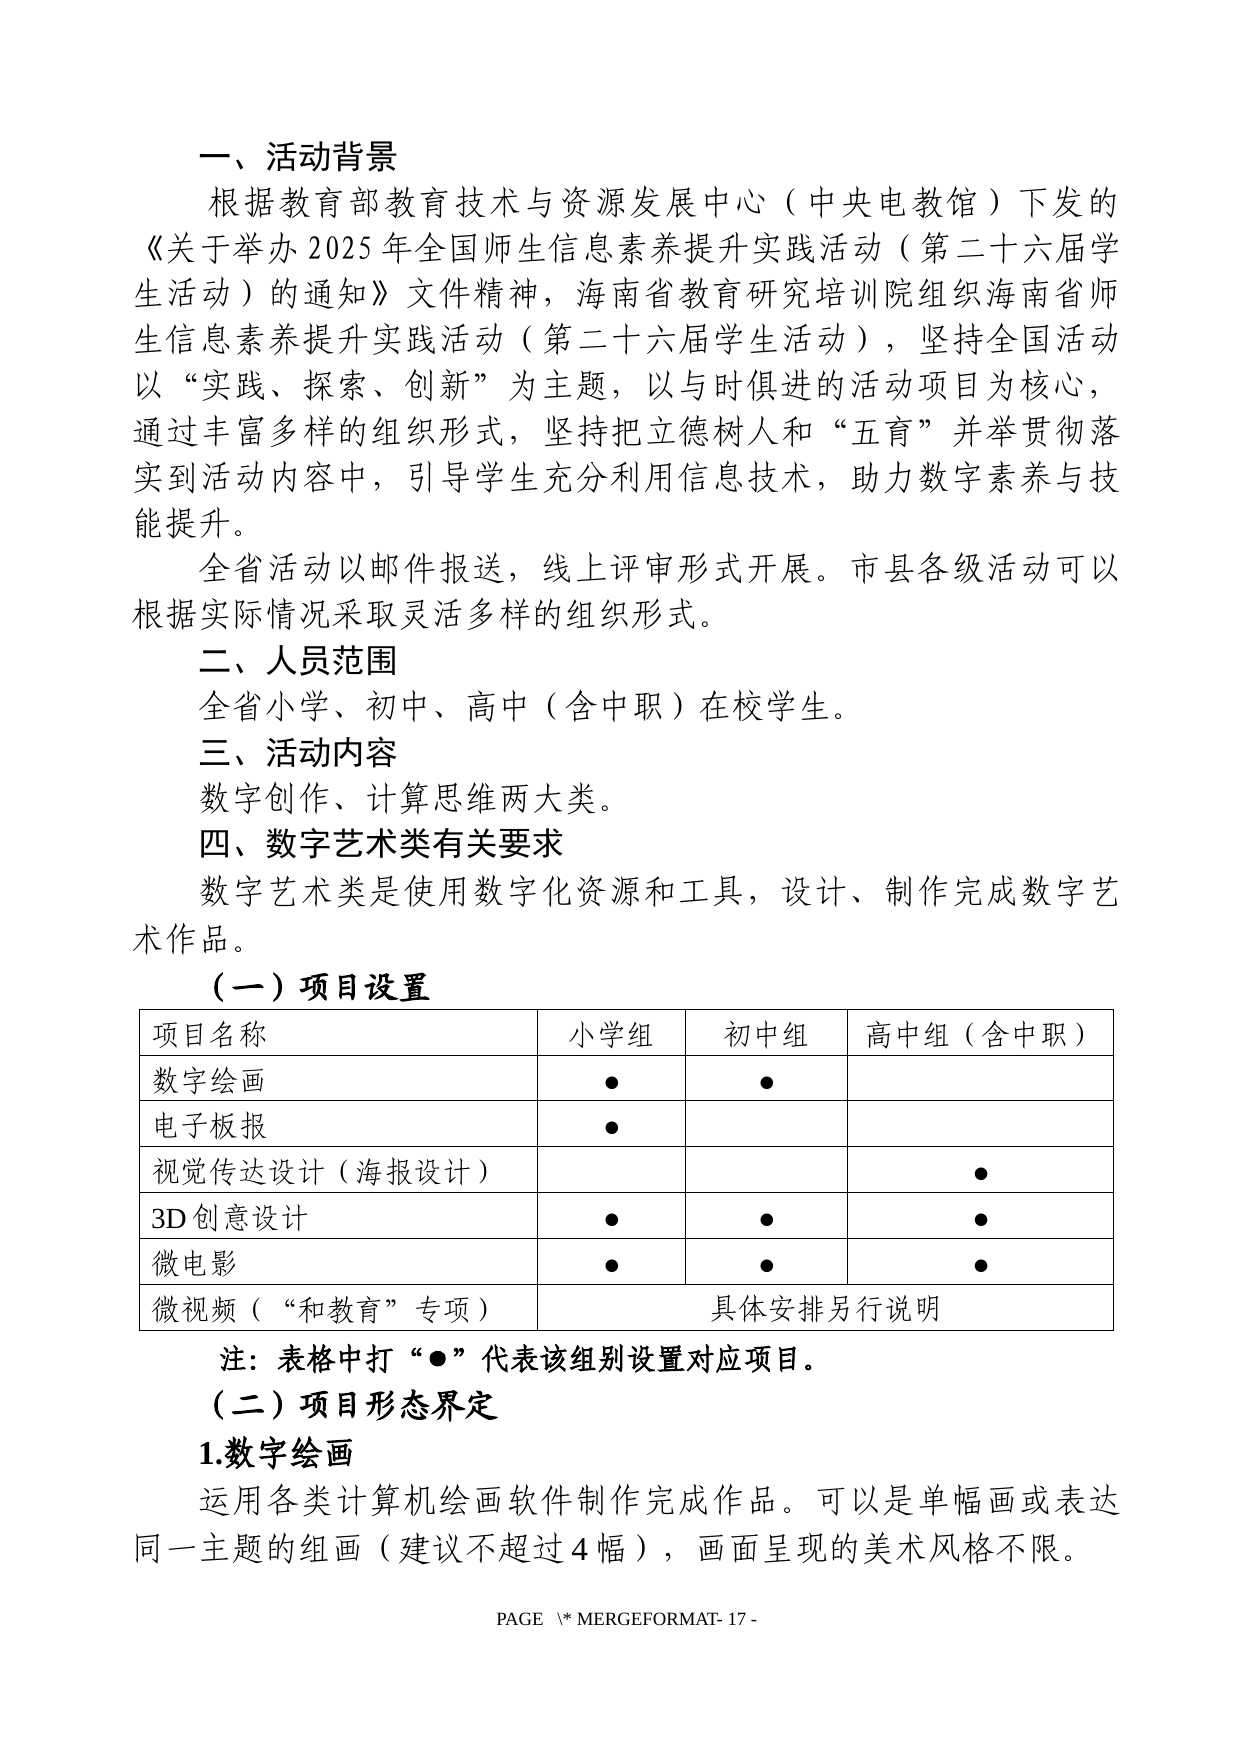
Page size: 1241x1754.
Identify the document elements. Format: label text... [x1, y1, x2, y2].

table_cell [848, 1101, 1113, 1146]
table_cell ● [686, 1056, 847, 1100]
table_cell 3D创意设计 [140, 1193, 537, 1238]
table_cell [686, 1101, 847, 1146]
table_header 高中组（含中职） [848, 1010, 1113, 1054]
text 四、数字艺术类有关要求 [131, 819, 1122, 865]
table_cell ● [848, 1193, 1113, 1238]
table_cell ● [686, 1193, 847, 1238]
text 根据教育部教育技术与资源发展中心（中央电教馆）下发的《关于举办2025年全国师生信息素养提升实践活动（第二十六届学生活动）的通知》文件精神，海南省教育研究培训院组织海南省师生信息素养提升实践活动（第二十六届学生活动），坚持全国活动以“实践、探索、创新”为主题，以与时俱进的活动项目为核心，通过丰富多样的组织形式，坚持把立德树人和“五育”并举贯彻落实到活动内容中，引导学生充分利用信息技术，助力数字素养与技能提升。 [131, 177, 1122, 544]
table_cell ● [538, 1101, 685, 1146]
table_cell [538, 1147, 685, 1192]
text 三、活动内容 [131, 727, 1122, 773]
text 数字艺术类是使用数字化资源和工具，设计、制作完成数字艺术作品。 [131, 865, 1122, 961]
text （二）项目形态界定 [131, 1378, 1122, 1426]
table_cell [686, 1147, 847, 1192]
table_cell ● [538, 1239, 685, 1284]
table_cell ● [848, 1147, 1113, 1192]
text 注：表格中打“●”代表该组别设置对应项目。 [131, 1331, 1122, 1378]
table_cell 具体安排另行说明 [538, 1285, 1113, 1329]
table_cell ● [848, 1239, 1113, 1284]
table_cell 电子板报 [140, 1101, 537, 1146]
text 二、人员范围 [131, 636, 1122, 682]
text 1.数字绘画 [131, 1426, 1122, 1474]
table_header 小学组 [538, 1010, 685, 1054]
table_cell 数字绘画 [140, 1056, 537, 1100]
table_header 初中组 [686, 1010, 847, 1054]
text （一）项目设置 [131, 961, 1122, 1009]
table_cell ● [538, 1193, 685, 1238]
table_header 项目名称 [140, 1010, 537, 1054]
table_cell ● [686, 1239, 847, 1284]
table_cell 视觉传达设计（海报设计） [140, 1147, 537, 1192]
text 一、活动背景 [131, 132, 1122, 177]
text 全省小学、初中、高中（含中职）在校学生。 [131, 682, 1122, 727]
table_cell [848, 1056, 1113, 1100]
table_cell 微电影 [140, 1239, 537, 1284]
text 数字创作、计算思维两大类。 [131, 773, 1122, 819]
table_cell ● [538, 1056, 685, 1100]
text 全省活动以邮件报送，线上评审形式开展。市县各级活动可以根据实际情况采取灵活多样的组织形式。 [131, 544, 1122, 636]
table_cell 微视频（“和教育”专项） [140, 1285, 537, 1329]
text 运用各类计算机绘画软件制作完成作品。可以是单幅画或表达同一主题的组画（建议不超过4幅），画面呈现的美术风格不限。 [131, 1474, 1122, 1570]
